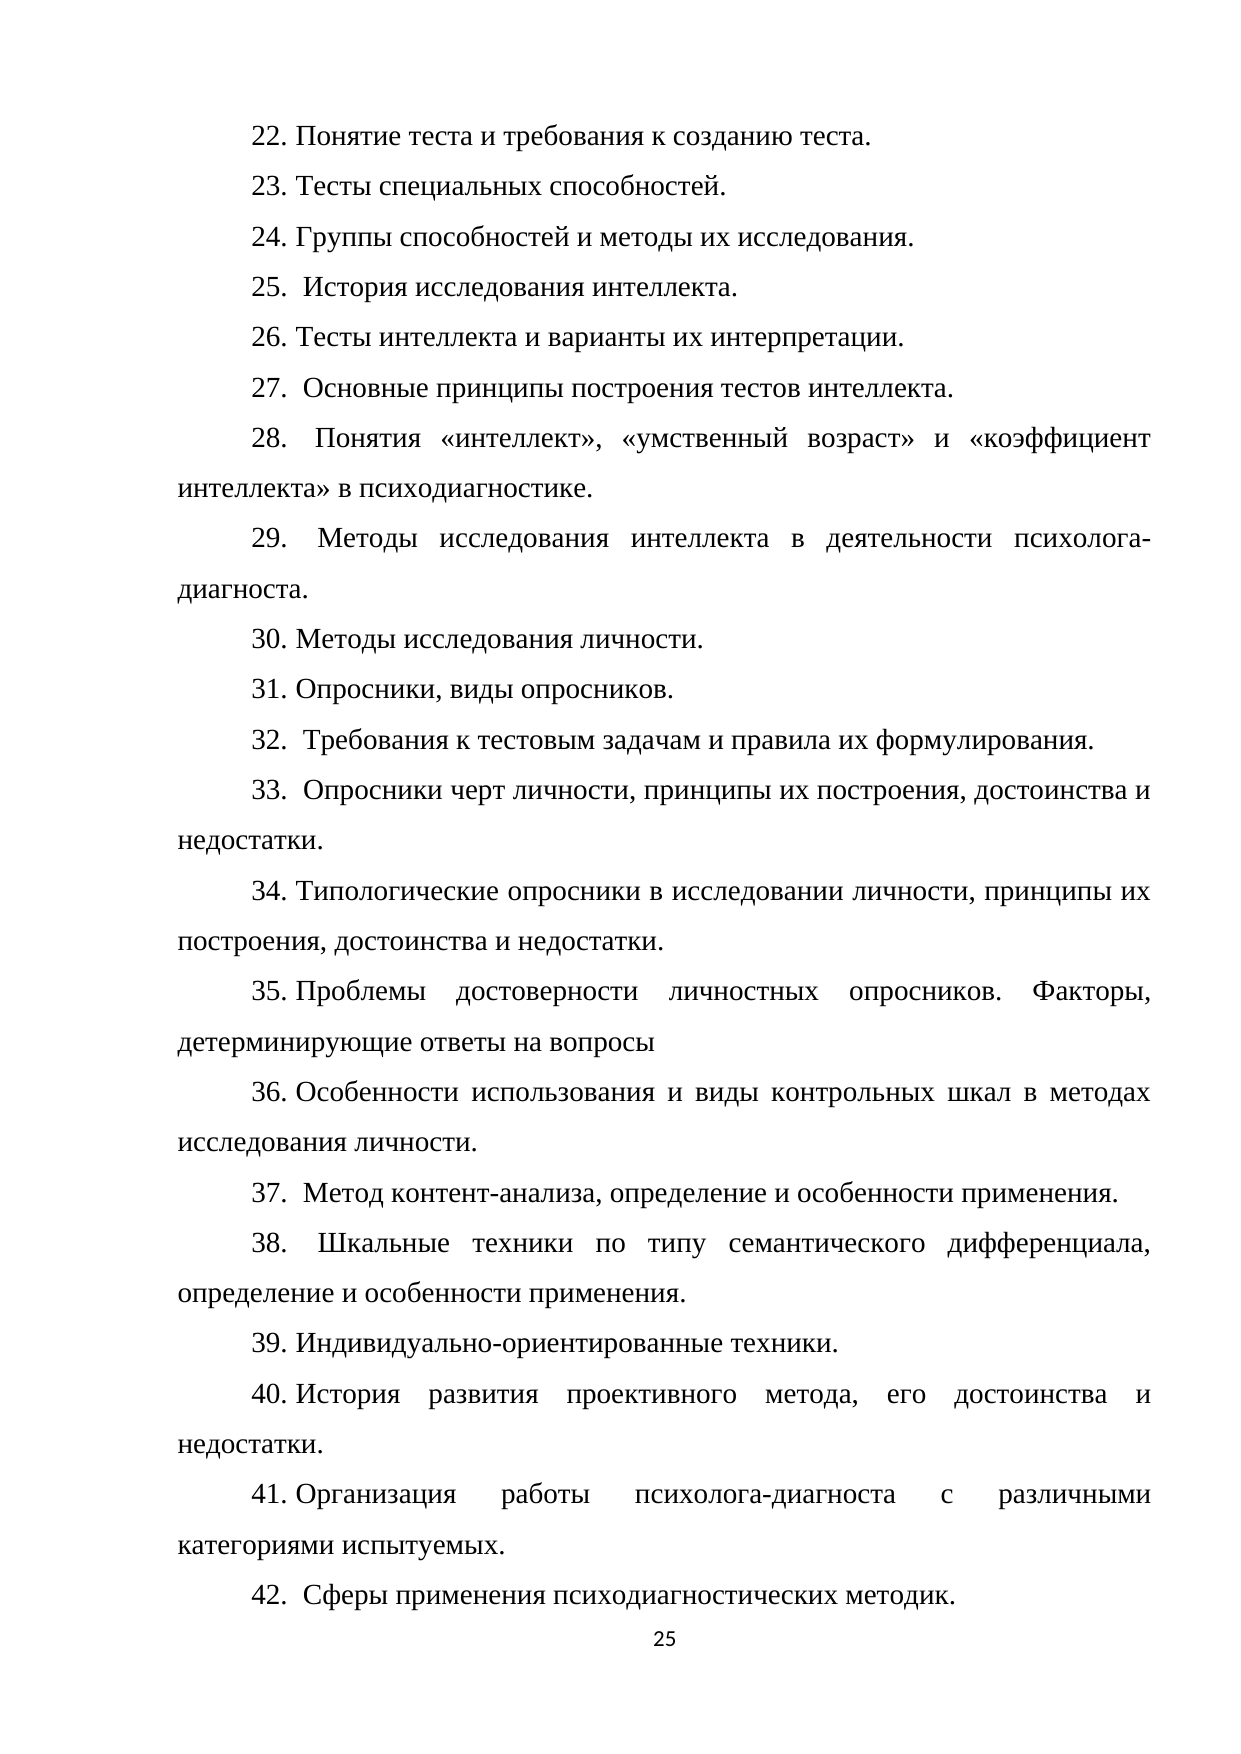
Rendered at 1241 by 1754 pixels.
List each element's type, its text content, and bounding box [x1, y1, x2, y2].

list Методы исследования личности. [177, 621, 1152, 655]
list Методы исследования интеллекта в деятельности психолога-диагноста. [177, 521, 1152, 604]
list Требования к тестовым задачам и правила их формулирования. [177, 722, 1152, 755]
list Тесты интеллекта и варианты их интерпретации. [177, 319, 1152, 353]
list Основные принципы построения тестов интеллекта. [177, 370, 1152, 403]
list Сферы применения психодиагностических методик. [177, 1577, 1152, 1611]
list Метод контент-анализа, определение и особенности применения. [177, 1175, 1152, 1208]
list Опросники черт личности, принципы их построения, достоинства и недостатки. [177, 772, 1152, 856]
list Тесты специальных способностей. [177, 168, 1152, 202]
list Особенности использования и виды контрольных шкал в методах исследования личности. [177, 1074, 1152, 1158]
list Шкальные техники по типу семантического дифференциала, определение и особенности применения. [177, 1225, 1152, 1309]
list История исследования интеллекта. [177, 269, 1152, 303]
list Проблемы достоверности личностных опросников. Факторы, детерминирующие ответы на вопросы [177, 973, 1152, 1057]
list История развития проективного метода, его достоинства и недостатки. [177, 1376, 1152, 1460]
list Понятия «интеллект», «умственный возраст» и «коэффициент интеллекта» в психодиагностике. [177, 420, 1152, 504]
list Индивидуально-ориентированные техники. [177, 1326, 1152, 1359]
list Группы способностей и методы их исследования. [177, 219, 1152, 252]
list Типологические опросники в исследовании личности, принципы их построения, достоинства и недостатки. [177, 873, 1152, 957]
list Опросники, виды опросников. [177, 672, 1152, 705]
list Организация работы психолога-диагноста с различными категориями испытуемых. [177, 1477, 1152, 1560]
list Понятие теста и требования к созданию теста. [177, 118, 1152, 152]
